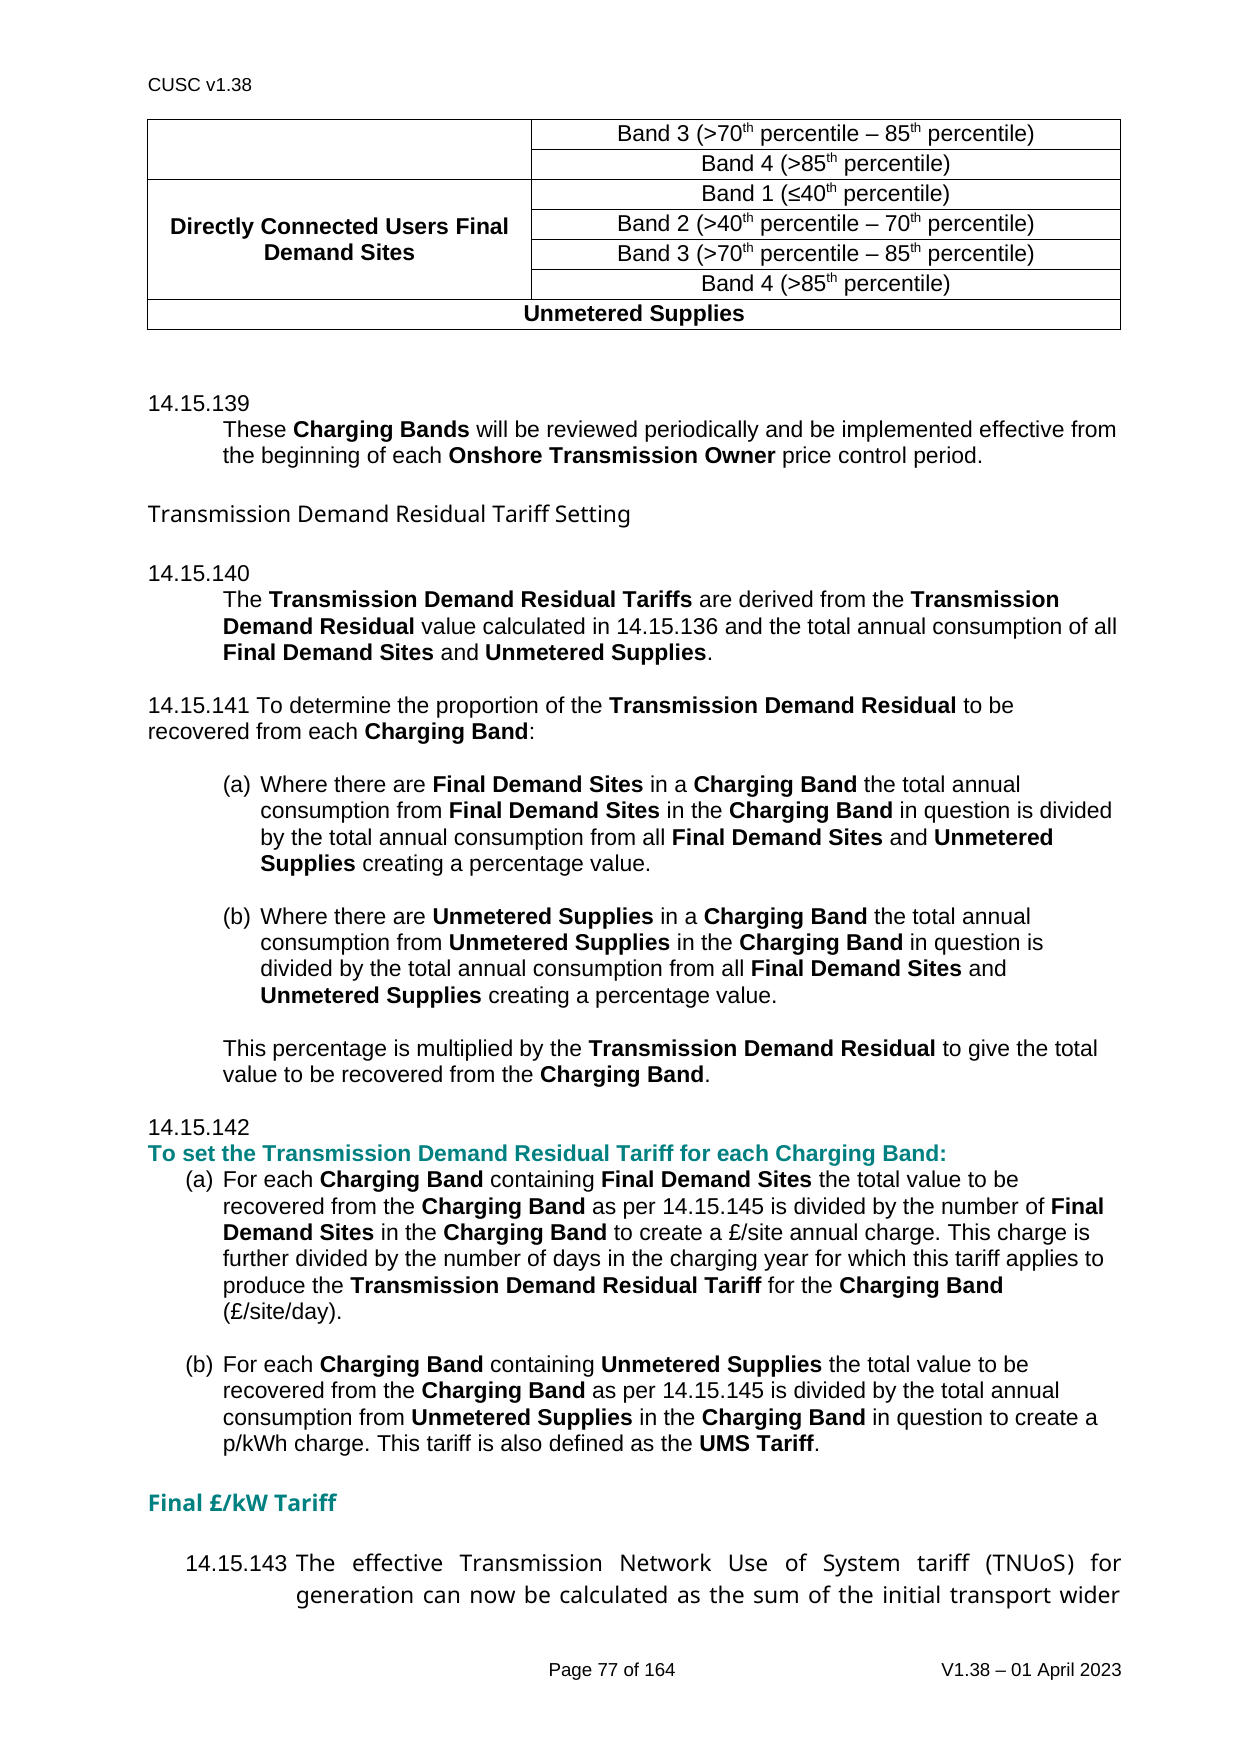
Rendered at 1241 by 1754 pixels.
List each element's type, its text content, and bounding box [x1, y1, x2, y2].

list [185, 1547, 1121, 1610]
text 14.15.141 To determine the proportion of the Transmission Demand Residual to be recovered from each Charging Band: [148, 692, 1121, 744]
text Transmission Demand Residual Tariff Setting [148, 498, 1121, 529]
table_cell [532, 210, 1120, 239]
table_cell Unmetered Supplies [148, 300, 1120, 329]
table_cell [532, 120, 1120, 149]
list For each Charging Band containing Final Demand Sites the total value to be recovered from the Charging Band as per 14.15.145 is divided by the number of Final Demand Sites in the Charging Band to create a £/site annual charge. This charge is further divided by the number of days in the charging year for which this tariff applies to produce the Transmission Demand Residual Tariff for the Charging Band (£/site/day). [185, 1166, 1121, 1324]
table_cell Band 1 (≤40th percentile) [532, 180, 1120, 209]
text 14.15.142 [148, 1113, 1121, 1140]
subtitle To set the Transmission Demand Residual Tariff for each Charging Band: [148, 1140, 1121, 1166]
list Where there are Unmetered Supplies in a Charging Band the total annual consumption from Unmetered Supplies in the Charging Band in question is divided by the total annual consumption from all Final Demand Sites and Unmetered Supplies creating a percentage value. [223, 903, 1121, 1008]
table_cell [532, 240, 1120, 269]
table_cell Directly Connected Users Final Demand Sites [148, 180, 531, 299]
text 14.15.140 [148, 560, 1121, 586]
list For each Charging Band containing Unmetered Supplies the total value to be recovered from the Charging Band as per 14.15.145 is divided by the total annual consumption from Unmetered Supplies in the Charging Band in question to create a p/kWh charge. This tariff is also defined as the UMS Tariff. [185, 1351, 1121, 1456]
list Where there are Final Demand Sites in a Charging Band the total annual consumption from Final Demand Sites in the Charging Band in question is divided by the total annual consumption from all Final Demand Sites and Unmetered Supplies creating a percentage value. [223, 771, 1121, 876]
text These Charging Bands will be reviewed periodically and be implemented effective from the beginning of each Onshore Transmission Owner price control period. [223, 416, 1121, 469]
table_cell Band 4 (>85th percentile) [532, 270, 1120, 299]
text The Transmission Demand Residual Tariffs are derived from the Transmission Demand Residual value calculated in 14.15.136 and the total annual consumption of all Final Demand Sites and Unmetered Supplies. [223, 586, 1121, 666]
subtitle Final £/kW Tariff [148, 1487, 1121, 1519]
text This percentage is multiplied by the Transmission Demand Residual to give the total value to be recovered from the Charging Band. [223, 1034, 1121, 1087]
text 14.15.139 [148, 390, 1121, 416]
table_cell Band 4 (>85th percentile) [532, 150, 1120, 179]
